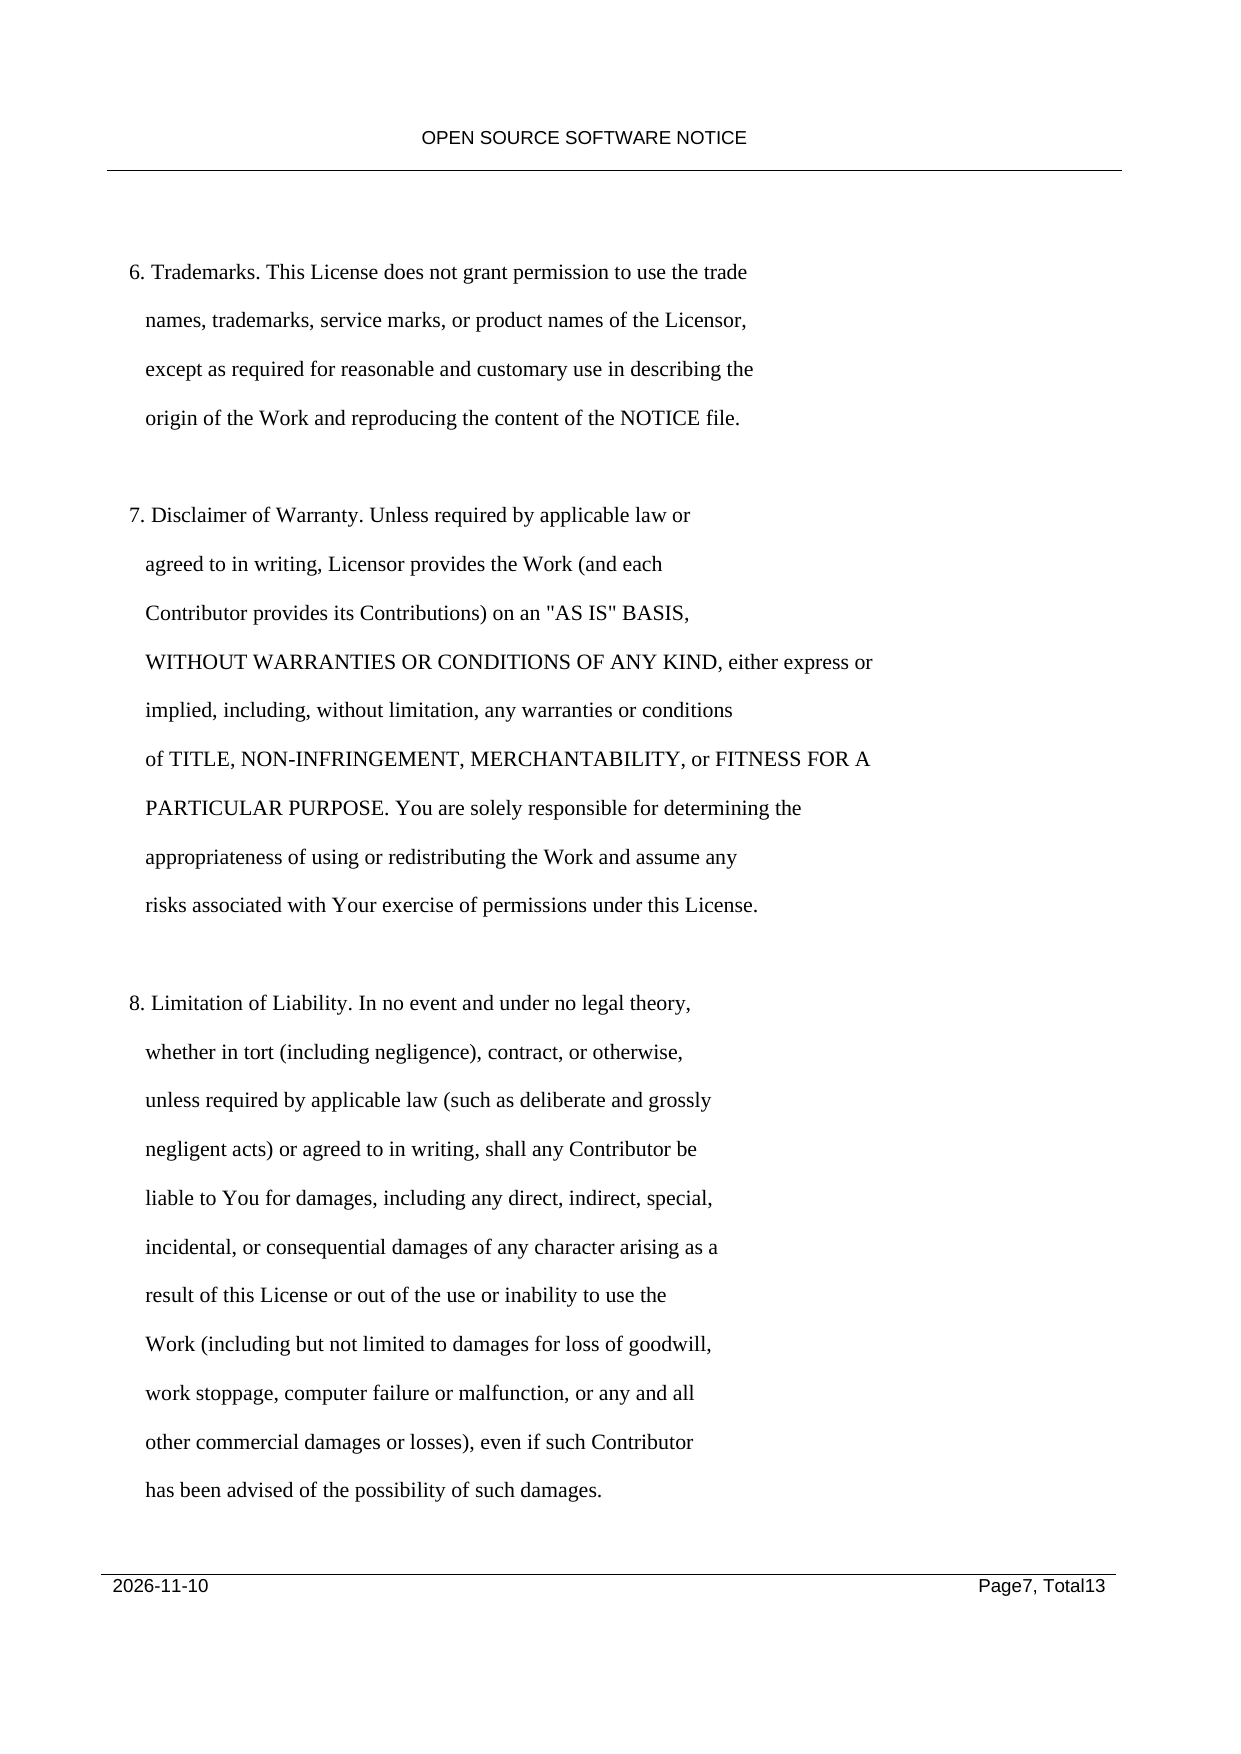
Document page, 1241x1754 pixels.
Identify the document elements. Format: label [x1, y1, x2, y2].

text [112, 206, 1128, 1506]
